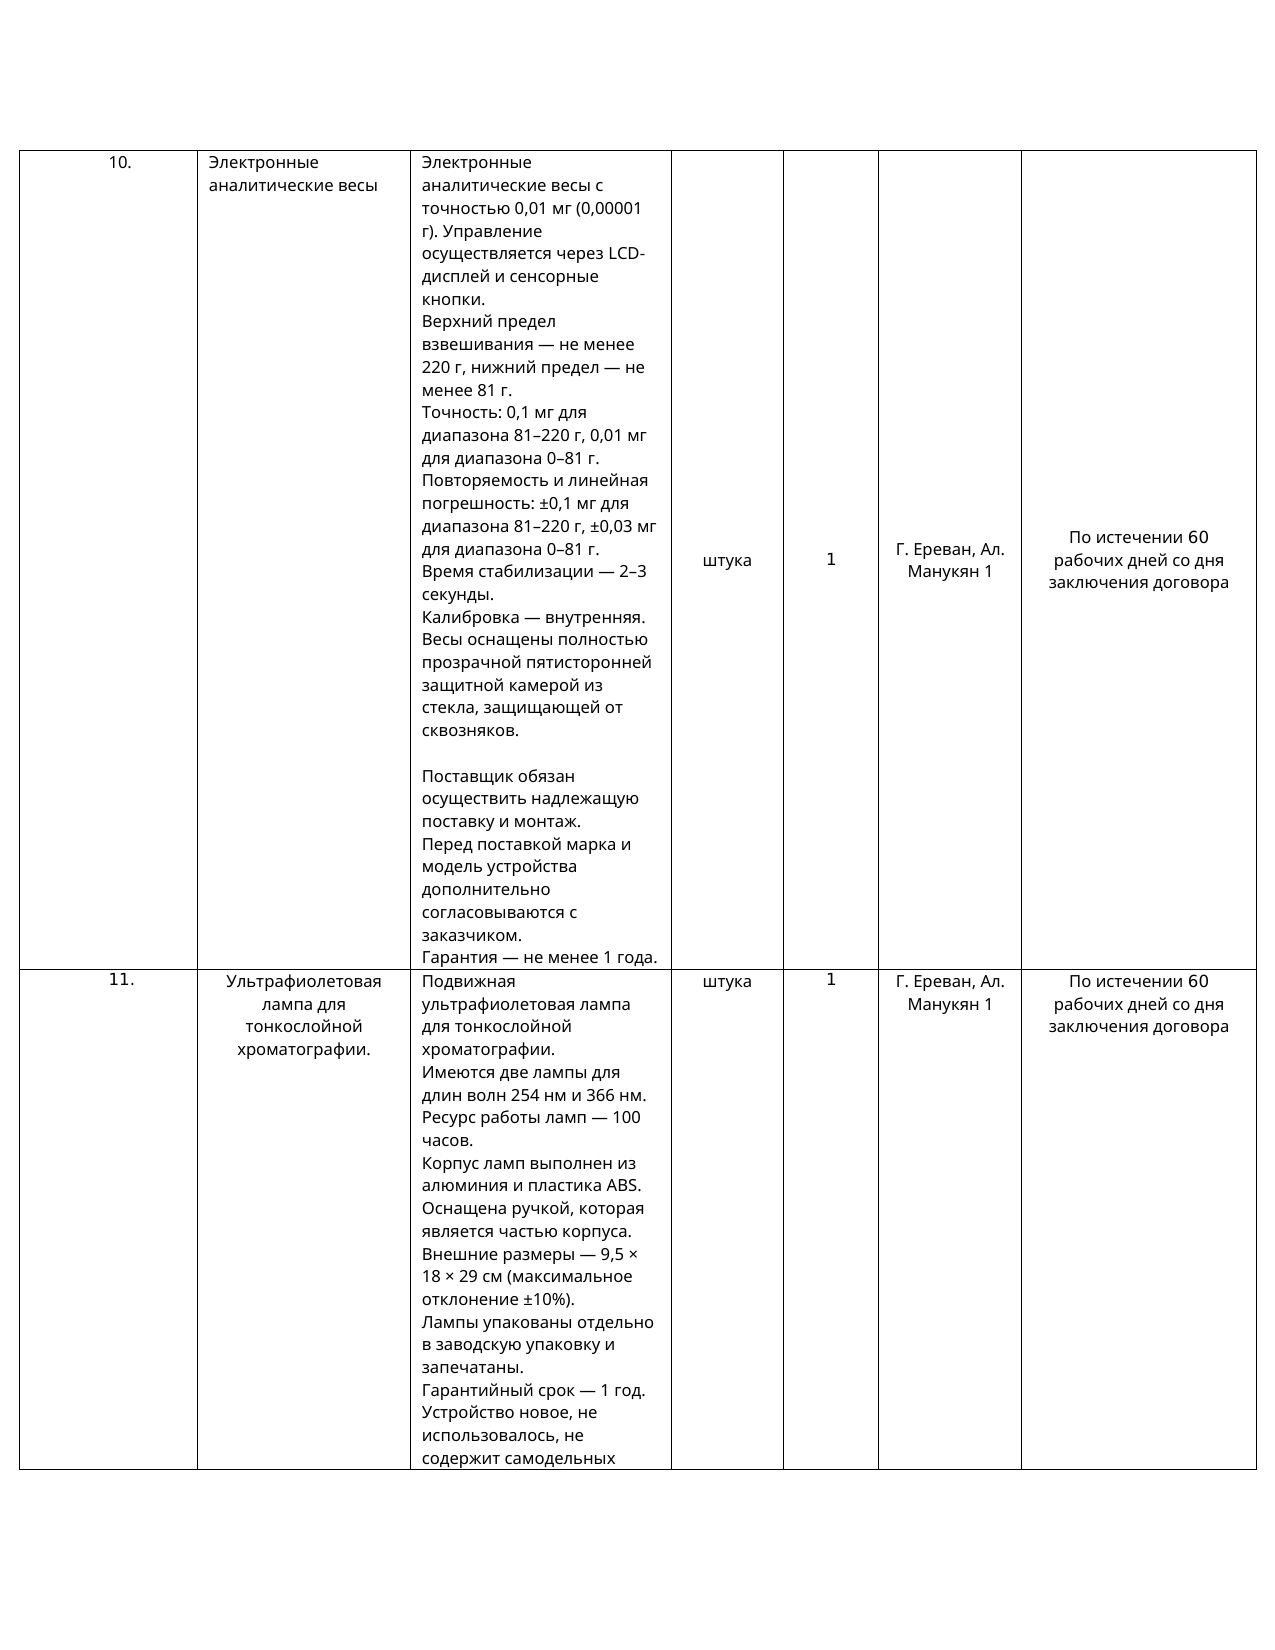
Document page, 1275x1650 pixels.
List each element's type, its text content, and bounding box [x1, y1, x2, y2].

table_cell 1 [784, 151, 878, 968]
table_cell 1 [784, 970, 878, 1469]
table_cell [879, 970, 1021, 1469]
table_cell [411, 970, 671, 1469]
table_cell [198, 970, 410, 1469]
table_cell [1022, 970, 1256, 1469]
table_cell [879, 151, 1021, 968]
table_cell [20, 970, 197, 1469]
table_cell штука [672, 970, 783, 1469]
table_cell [1022, 151, 1256, 968]
table_cell Электронные аналитические весы с точностью 0,01 мг (0,00001 г). Управление осуществляется через LCD-дисплей и сенсорные кнопки. Верхний предел взвешивания — не менее 220 г, нижний предел — не менее 81 г. Точность: 0,1 мг для диапазона 81–220 г, 0,01 мг для диапазона 0–81 г. Повторяемость и линейная погрешность: ±0,1 мг для диапазона 81–220 г, ±0,03 мг для диапазона 0–81 г. Время стабилизации — 2–3 секунды. Калибровка — внутренняя. Весы оснащены полностью прозрачной пятисторонней защитной камерой из стекла, защищающей от сквозняков. Поставщик обязан осуществить надлежащую поставку и монтаж. Перед поставкой марка и модель устройства дополнительно согласовываются с заказчиком. Гарантия — не менее 1 года. [411, 151, 671, 968]
table_cell [20, 151, 197, 968]
table_cell штука [672, 151, 783, 968]
table_cell Электронные аналитические весы [198, 151, 410, 968]
